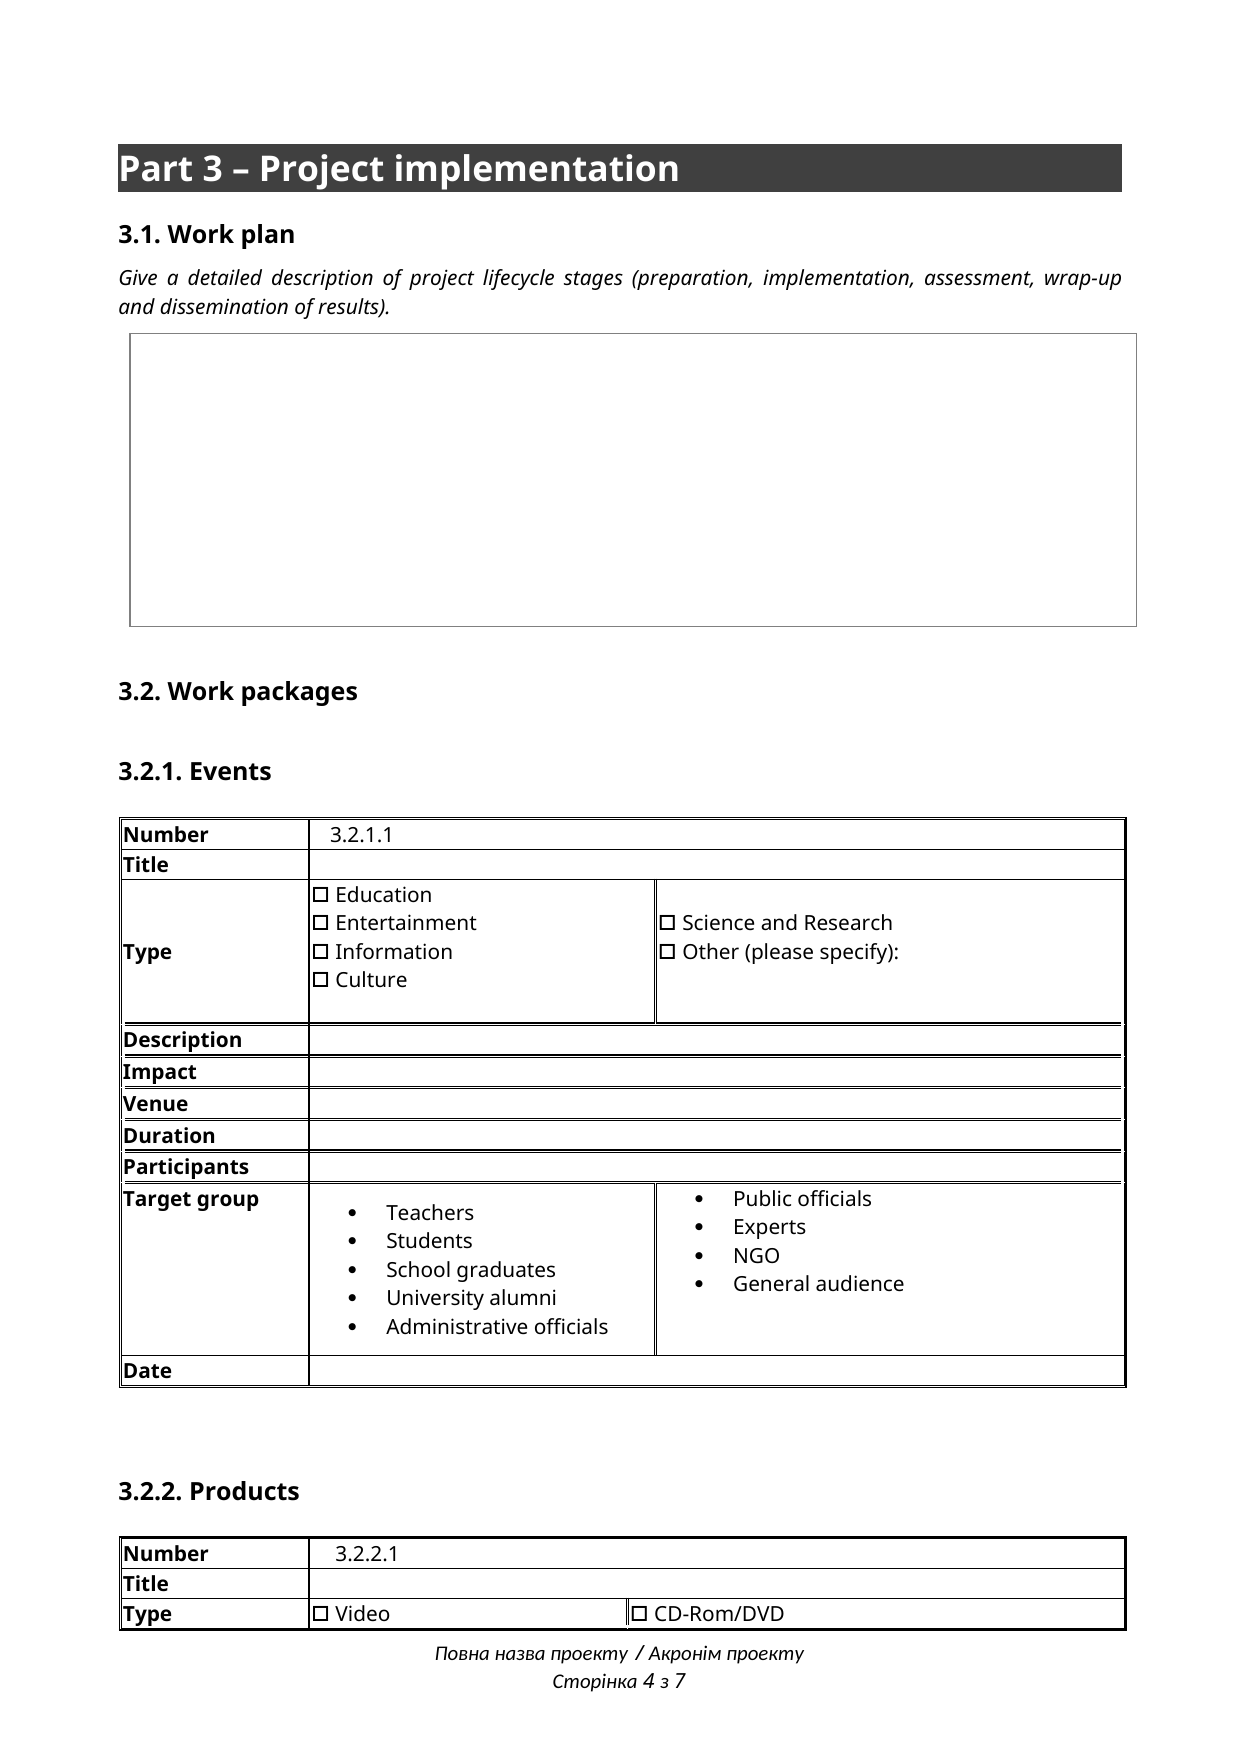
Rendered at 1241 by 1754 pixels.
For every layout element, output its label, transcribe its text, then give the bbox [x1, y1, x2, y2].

table_cell Public officials Experts NGO General audience [656, 1181, 1125, 1355]
table_cell [310, 1054, 1124, 1086]
table_cell Тype [122, 880, 308, 1022]
table_cell Duration [122, 1118, 308, 1149]
table_cell [310, 1118, 1124, 1149]
table_cell Teachers Students School graduates University alumni Administrative officials [310, 1184, 654, 1355]
table_cell [310, 1022, 1124, 1054]
text Give а detailed description of project lifecycle stages (preparation, implementation, assessment, wrap-up and dissemination of results). [118, 263, 1122, 320]
text 3.1. Work plan [118, 217, 1122, 251]
table_cell [310, 1569, 1124, 1598]
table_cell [628, 1599, 1124, 1628]
table_cell [310, 1149, 1124, 1181]
table_cell Title [122, 850, 308, 878]
table_cell Title [122, 1569, 308, 1598]
table_header 3.2.1.1 [310, 820, 1124, 848]
table_cell Participants [122, 1149, 308, 1181]
table_header [131, 334, 1136, 626]
subtitle Part 3 – Project implementation [118, 144, 1122, 192]
table_cell Тype [122, 1599, 308, 1628]
text 3.2.1. Events [118, 754, 1136, 788]
table_cell [310, 1086, 1125, 1117]
table_header Number [122, 1539, 308, 1568]
table_cell [310, 850, 1124, 878]
table_cell [310, 1356, 1124, 1385]
table_header 3.2.2.1 [310, 1539, 1124, 1568]
table_cell Description [122, 1022, 308, 1054]
table_cell Target group [120, 1181, 308, 1355]
text 3.2.2. Products [118, 1473, 1122, 1508]
table_cell Science and Research Other (please specify): [657, 880, 1124, 1022]
table_cell Date [122, 1356, 308, 1385]
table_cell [310, 1599, 627, 1628]
table_cell Venue [120, 1086, 308, 1117]
table_cell Impact [122, 1054, 308, 1086]
text 3.2. Work packages [118, 673, 1122, 707]
table_cell Education Entertainment Information Culture [310, 880, 654, 1022]
table_header Number [122, 820, 308, 848]
